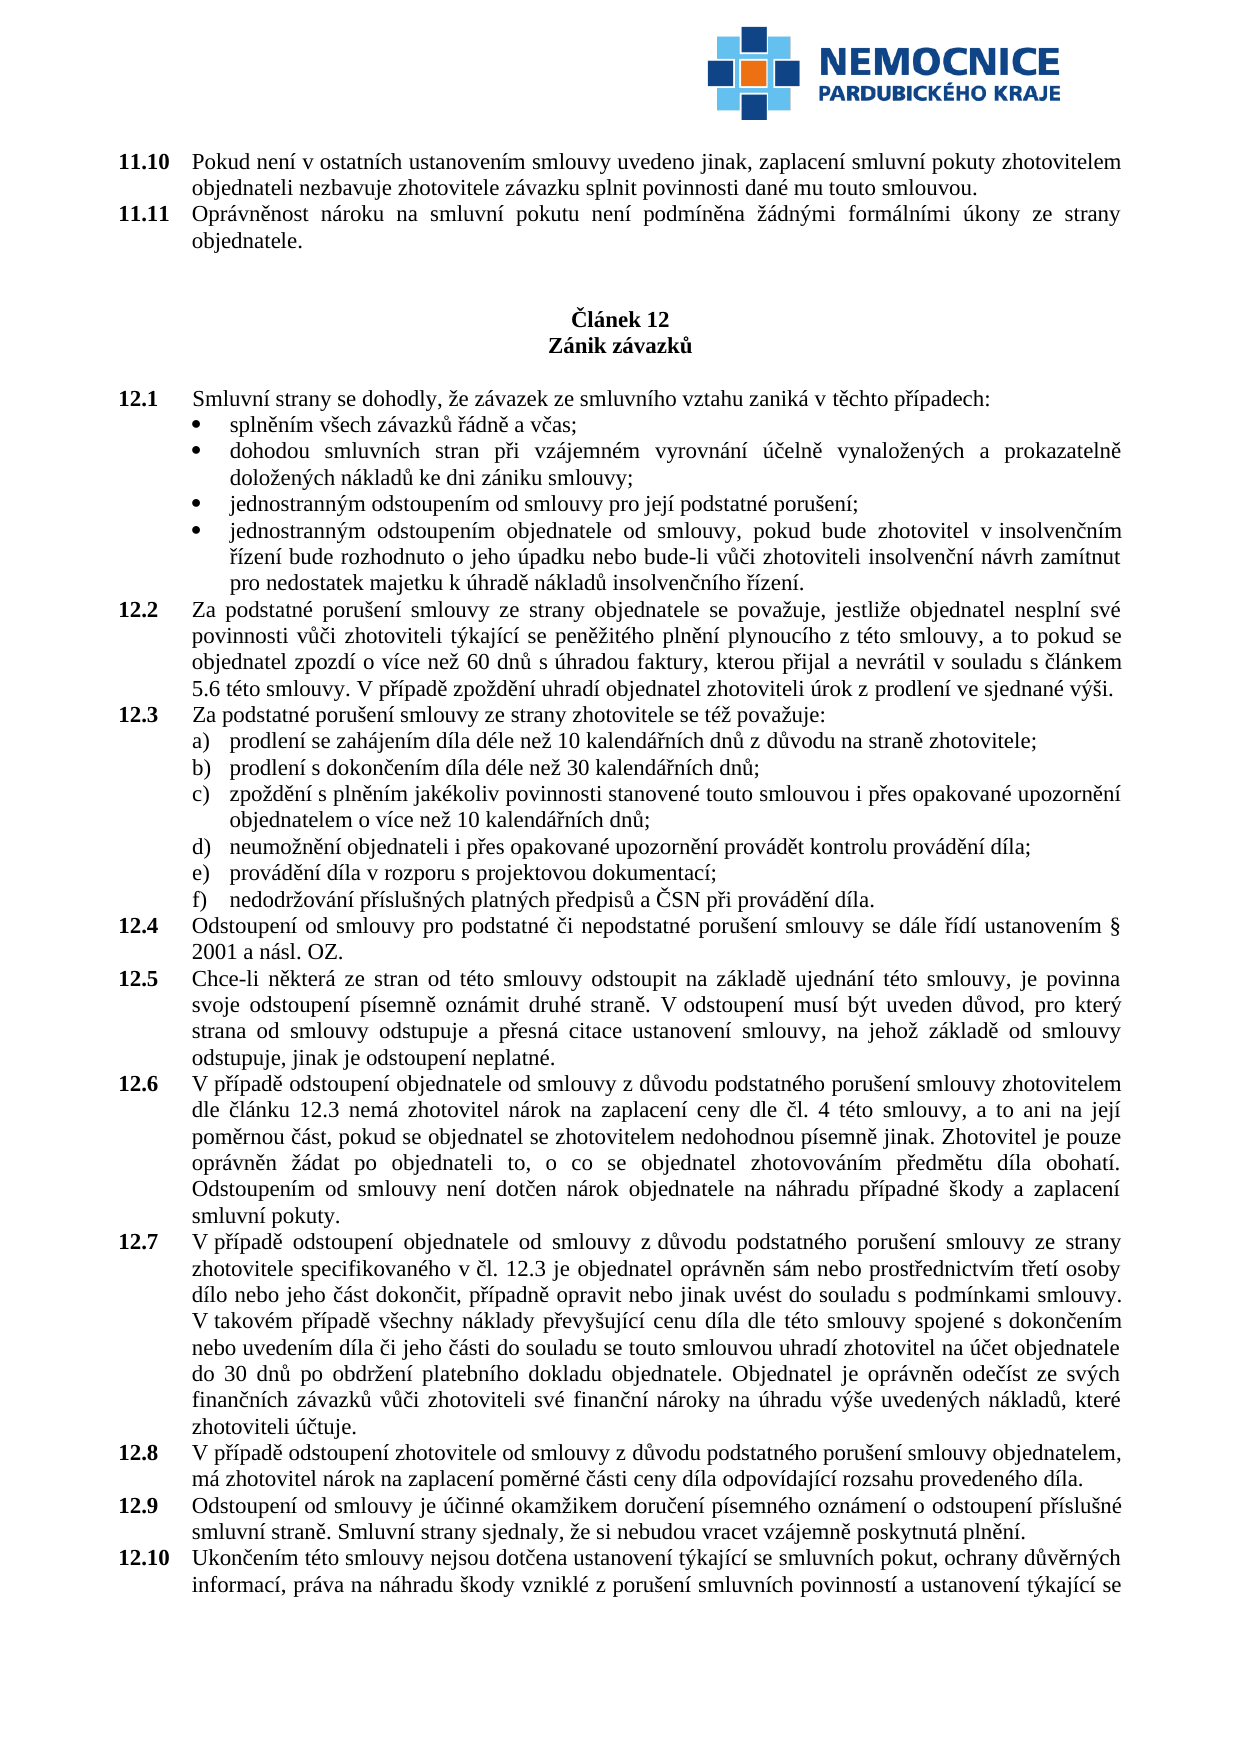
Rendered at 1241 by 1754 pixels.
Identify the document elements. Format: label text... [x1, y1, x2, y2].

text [118, 1544, 1122, 1597]
list provádění díla v rozporu s projektovou dokumentací; [192, 859, 1122, 886]
text Zánik závazků [118, 332, 1122, 358]
list neumožnění objednateli i přes opakované upozornění provádět kontrolu provádění díla; [192, 833, 1122, 859]
list prodlení s dokončením díla déle než 30 kalendářních dnů; [192, 754, 1122, 780]
text 12.1 Smluvní strany se dohodly, že závazek ze smluvního vztahu zaniká v těchto případech: [118, 385, 1122, 411]
list dohodou smluvních stran při vzájemném vyrovnání účelně vynaložených a prokazatelně doložených nákladů ke dni zániku smlouvy; [192, 438, 1122, 490]
text 12.9 Odstoupení od smlouvy je účinné okamžikem doručení písemného oznámení o odstoupení příslušné smluvní straně. Smluvní strany sjednaly, že si nebudou vracet vzájemně poskytnutá plnění. [118, 1492, 1122, 1544]
text 12.2 Za podstatné porušení smlouvy ze strany objednatele se považuje, jestliže objednatel nesplní své povinnosti vůči zhotoviteli týkající se peněžitého plnění plynoucího z této smlouvy, a to pokud se objednatel zpozdí o více než 60 dnů s úhradou faktury, kterou přijal a nevrátil v souladu s článkem 5.6 této smlouvy. V případě zpoždění uhradí objednatel zhotoviteli úrok z prodlení ve sjednané výši. [118, 596, 1122, 701]
text 12.7 V případě odstoupení objednatele od smlouvy z důvodu podstatného porušení smlouvy ze strany zhotovitele specifikovaného v čl. 12.3 je objednatel oprávněn sám nebo prostřednictvím třetí osoby dílo nebo jeho část dokončit, případně opravit nebo jinak uvést do souladu s podmínkami smlouvy. V takovém případě všechny náklady převyšující cenu díla dle této smlouvy spojené s dokončením nebo uvedením díla či jeho části do souladu se touto smlouvou uhradí zhotovitel na účet objednatele do 30 dnů po obdržení platebního dokladu objednatele. Objednatel je oprávněn odečíst ze svých finančních závazků vůči zhotoviteli své finanční nároky na úhradu výše uvedených nákladů, které zhotoviteli účtuje. [118, 1228, 1122, 1439]
text Článek 12 [118, 306, 1122, 332]
list zpoždění s plněním jakékoliv povinnosti stanovené touto smlouvou i přes opakované upozornění objednatelem o více než 10 kalendářních dnů; [192, 780, 1122, 833]
list splněním všech závazků řádně a včas; [192, 411, 1122, 438]
text 11.11 Oprávněnost nároku na smluvní pokutu není podmíněna žádnými formálními úkony ze strany objednatele. [118, 200, 1122, 253]
text 11.10 Pokud není v ostatních ustanovením smlouvy uvedeno jinak, zaplacení smluvní pokuty zhotovitelem objednateli nezbavuje zhotovitele závazku splnit povinnosti dané mu touto smlouvou. [118, 148, 1122, 200]
list nedodržování příslušných platných předpisů a ČSN při provádění díla. [192, 886, 1122, 912]
text 12.3 Za podstatné porušení smlouvy ze strany zhotovitele se též považuje: [118, 701, 1122, 727]
text 12.8 V případě odstoupení zhotovitele od smlouvy z důvodu podstatného porušení smlouvy objednatelem, má zhotovitel nárok na zaplacení poměrné části ceny díla odpovídající rozsahu provedeného díla. [118, 1439, 1122, 1492]
list jednostranným odstoupením objednatele od smlouvy, pokud bude zhotovitel v insolvenčním řízení bude rozhodnuto o jeho úpadku nebo bude-li vůči zhotoviteli insolvenční návrh zamítnut pro nedostatek majetku k úhradě nákladů insolvenčního řízení. [192, 517, 1122, 596]
text 12.6 V případě odstoupení objednatele od smlouvy z důvodu podstatného porušení smlouvy zhotovitelem dle článku 12.3 nemá zhotovitel nárok na zaplacení ceny dle čl. 4 této smlouvy, a to ani na její poměrnou část, pokud se objednatel se zhotovitelem nedohodnou písemně jinak. Zhotovitel je pouze oprávněn žádat po objednateli to, o co se objednatel zhotovováním předmětu díla obohatí. Odstoupením od smlouvy není dotčen nárok objednatele na náhradu případné škody a zaplacení smluvní pokuty. [118, 1070, 1122, 1228]
text 12.4 Odstoupení od smlouvy pro podstatné či nepodstatné porušení smlouvy se dále řídí ustanovením § 2001 a násl. OZ. [118, 912, 1122, 965]
picture [706, 26, 1060, 121]
list prodlení se zahájením díla déle než 10 kalendářních dnů z důvodu na straně zhotovitele; [192, 727, 1122, 754]
text 12.5 Chce-li některá ze stran od této smlouvy odstoupit na základě ujednání této smlouvy, je povinna svoje odstoupení písemně oznámit druhé straně. V odstoupení musí být uveden důvod, pro který strana od smlouvy odstupuje a přesná citace ustanovení smlouvy, na jehož základě od smlouvy odstupuje, jinak je odstoupení neplatné. [118, 965, 1122, 1070]
list jednostranným odstoupením od smlouvy pro její podstatné porušení; [192, 490, 1122, 517]
